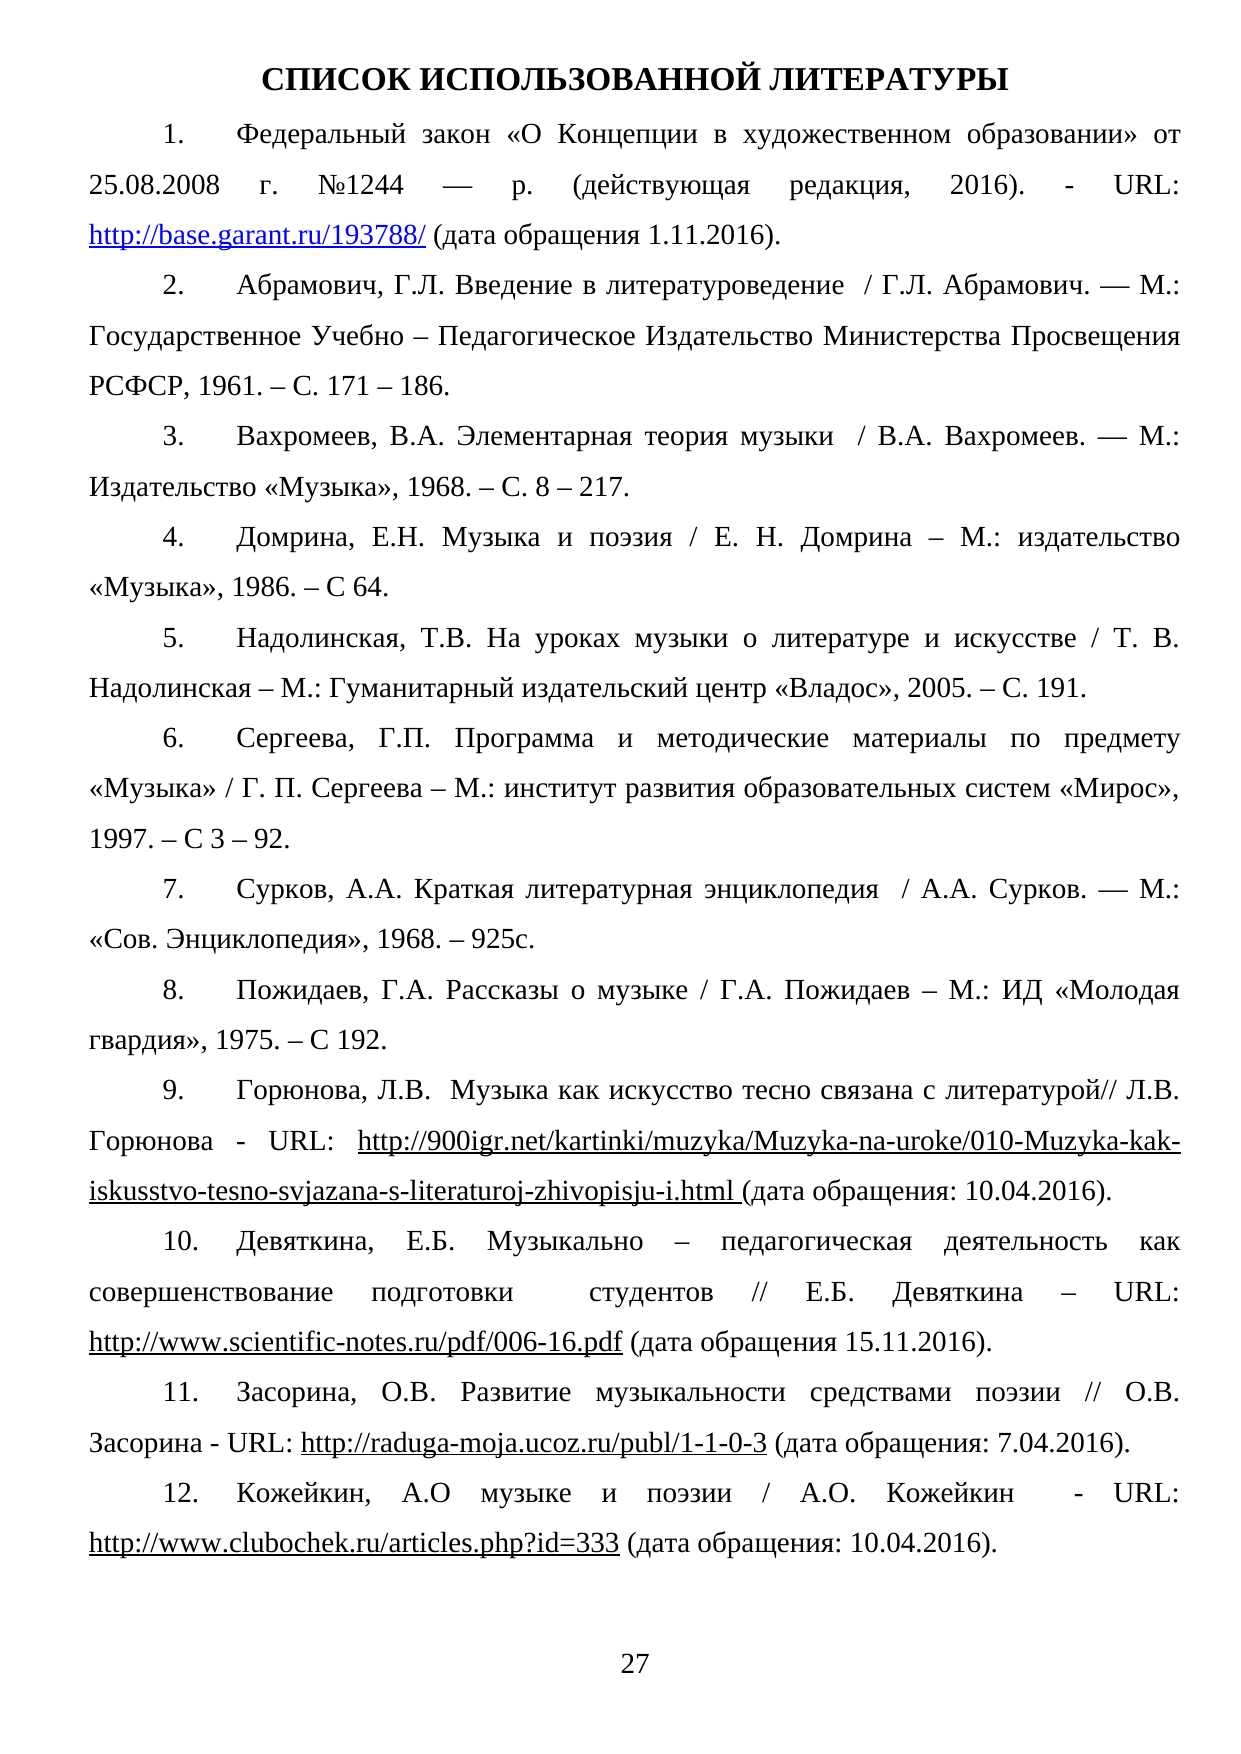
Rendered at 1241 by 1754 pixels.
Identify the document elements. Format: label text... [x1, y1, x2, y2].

list Пожидаев, Г.А. Рассказы о музыке / Г.А. Пожидаев – М.: ИД «Молодая гвардия», 1975. – С 192. [89, 972, 1181, 1056]
list Вахромеев, В.А. Элементарная теория музыки / В.А. Вахромеев. — М.: Издательство «Музыка», 1968. – С. 8 – 217. [89, 418, 1181, 502]
list Кожейкин, А.О музыке и поэзии / А.О. Кожейкин - URL: http://www.clubochek.ru/articles.php?id=333 (дата обращения: 10.04.2016). [89, 1475, 1181, 1559]
list Надолинская, Т.В. На уроках музыки о литературе и искусстве / Т. В. Надолинская – М.: Гуманитарный издательский центр «Владос», 2005. – С. 191. [89, 620, 1181, 703]
list Засорина, О.В. Развитие музыкальности средствами поэзии // О.В. Засорина - URL: http://raduga-moja.ucoz.ru/publ/1-1-0-3 (дата обращения: 7.04.2016). [89, 1374, 1181, 1458]
list Сурков, А.А. Краткая литературная энциклопедия / А.А. Сурков. — М.: «Сов. Энциклопедия», 1968. – 925с. [89, 871, 1181, 955]
text СПИСОК ИСПОЛЬЗОВАННОЙ ЛИТЕРАТУРЫ [89, 59, 1181, 97]
list Домрина, Е.Н. Музыка и поэзия / Е. Н. Домрина – М.: издательство «Музыка», 1986. – С 64. [89, 519, 1181, 603]
list Абрамович, Г.Л. Введение в литературоведение / Г.Л. Абрамович. — М.: Государственное Учебно – Педагогическое Издательство Министерства Просвещения РСФСР, 1961. – С. 171 – 186. [89, 267, 1181, 402]
list Девяткина, Е.Б. Музыкально – педагогическая деятельность как совершенствование подготовки студентов // Е.Б. Девяткина – URL: http://www.scientific-notes.ru/pdf/006-16.pdf (дата обращения 15.11.2016). [89, 1223, 1181, 1358]
list Горюнова, Л.В. Музыка как искусство тесно связана с литературой// Л.В. Горюнова - URL: http://900igr.net/kartinki/muzyka/Muzyka-na-uroke/010-Muzyka-kak-iskusstvo-tesno-svjazana-s-literaturoj-zhivopisju-i.html (дата обращения: 10.04.2016). [89, 1072, 1181, 1207]
list Сергеева, Г.П. Программа и методические материалы по предмету «Музыка» / Г. П. Сергеева – М.: институт развития образовательных систем «Мирос», 1997. – С 3 – 92. [89, 720, 1181, 854]
list Федеральный закон «О Концепции в художественном образовании» от 25.08.2008 г. №1244 — р. (действующая редакция, 2016). - URL: http://base.garant.ru/193788/ (дата обращения 1.11.2016). [89, 117, 1181, 251]
